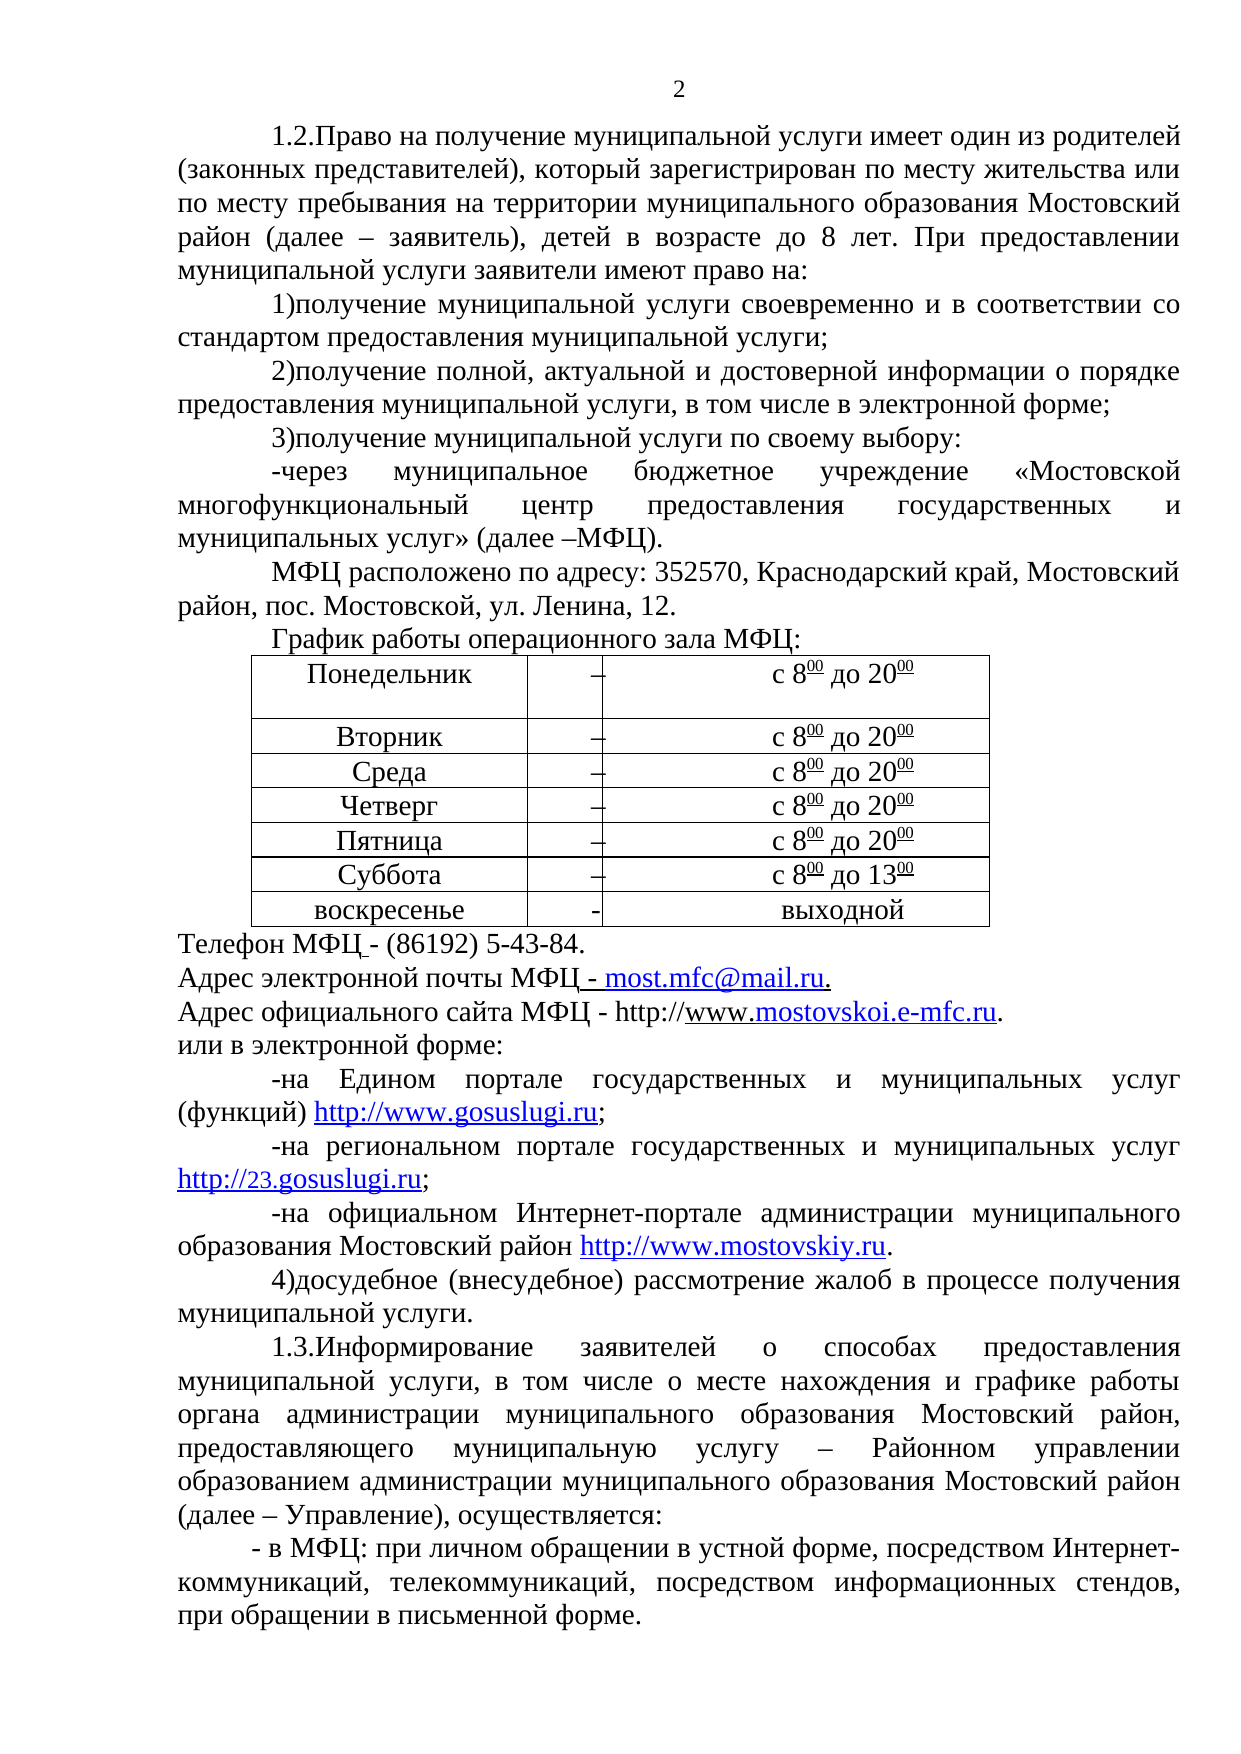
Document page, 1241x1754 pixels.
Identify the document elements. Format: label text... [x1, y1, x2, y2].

list 3)получение муниципальной услуги по своему выбору: [177, 420, 1181, 453]
text или в электронной форме: [177, 1027, 1181, 1061]
list 1.3.Информирование заявителей о способах предоставления муниципальной услуги, в том числе о месте нахождения и графике работы органа администрации муниципального образования Мостовский район, предоставляющего муниципальную услугу – Районном управлении образованием администрации муниципального образования Мостовский район (далее – Управление), осуществляется: [177, 1329, 1181, 1530]
table_cell – [528, 719, 602, 753]
table_cell с 800 до 2000 [603, 719, 989, 753]
list 1.2.Право на получение муниципальной услуги имеет один из родителей (законных представителей), который зарегистрирован по месту жительства или по месту пребывания на территории муниципального образования Мостовский район (далее – заявитель), детей в возрасте до 8 лет. При предоставлении муниципальной услуги заявители имеют право на: [177, 118, 1181, 286]
table_cell Пятница [252, 823, 527, 856]
table_cell Среда [252, 754, 527, 787]
text -на официальном Интернет-портале администрации муниципального образования Мостовский район http://www.mostovskiy.ru. [177, 1195, 1181, 1262]
text Адрес официального сайта МФЦ - http://www.mostovskoi.e-mfc.ru. [177, 994, 1181, 1027]
table_cell с 800 до 2000 [603, 754, 989, 787]
table_cell Суббота [252, 858, 527, 891]
table_cell - [528, 892, 602, 926]
table_cell воскресенье [252, 892, 527, 926]
table_cell – [528, 858, 602, 891]
text -на Едином портале государственных и муниципальных услуг (функций) http://www.gosuslugi.ru; [177, 1061, 1181, 1128]
table_cell с 800 до 2000 [603, 823, 989, 856]
text МФЦ расположено по адресу: 352570, Краснодарский край, Мостовский район, пос. Мостовской, ул. Ленина, 12. [177, 554, 1181, 621]
table_cell Вторник [252, 719, 527, 753]
list 4)досудебное (внесудебное) рассмотрение жалоб в процессе получения муниципальной услуги. [177, 1262, 1181, 1329]
table_cell с 800 до 1300 [603, 858, 989, 891]
table_header с 800 до 2000 [603, 656, 989, 718]
text Адрес электронной почты МФЦ - most.mfc@mail.ru. [177, 960, 1181, 994]
table_cell – [528, 823, 602, 856]
table_header – [528, 656, 602, 718]
table_cell – [528, 788, 602, 822]
table_cell – [528, 754, 602, 787]
table_cell с 800 до 2000 [603, 788, 989, 822]
list 2)получение полной, актуальной и достоверной информации о порядке предоставления муниципальной услуги, в том числе в электронной форме; [177, 353, 1181, 420]
list 1)получение муниципальной услуги своевременно и в соответствии со стандартом предоставления муниципальной услуги; [177, 286, 1181, 353]
text - в МФЦ: при личном обращении в устной форме, посредством Интернет-коммуникаций, телекоммуникаций, посредством информационных стендов, при обращении в письменной форме. [177, 1530, 1181, 1631]
table_header Понедельник [252, 656, 527, 718]
text -на региональном портале государственных и муниципальных услуг http://23.gosuslugi.ru; [177, 1128, 1181, 1195]
table_cell Четверг [252, 788, 527, 822]
text -через муниципальное бюджетное учреждение «Мостовской многофункциональный центр предоставления государственных и муниципальных услуг» (далее –МФЦ). [177, 453, 1181, 554]
text График работы операционного зала МФЦ: [177, 621, 1181, 655]
table_cell выходной [603, 892, 989, 926]
text Телефон МФЦ - (86192) 5-43-84. [177, 927, 1181, 960]
